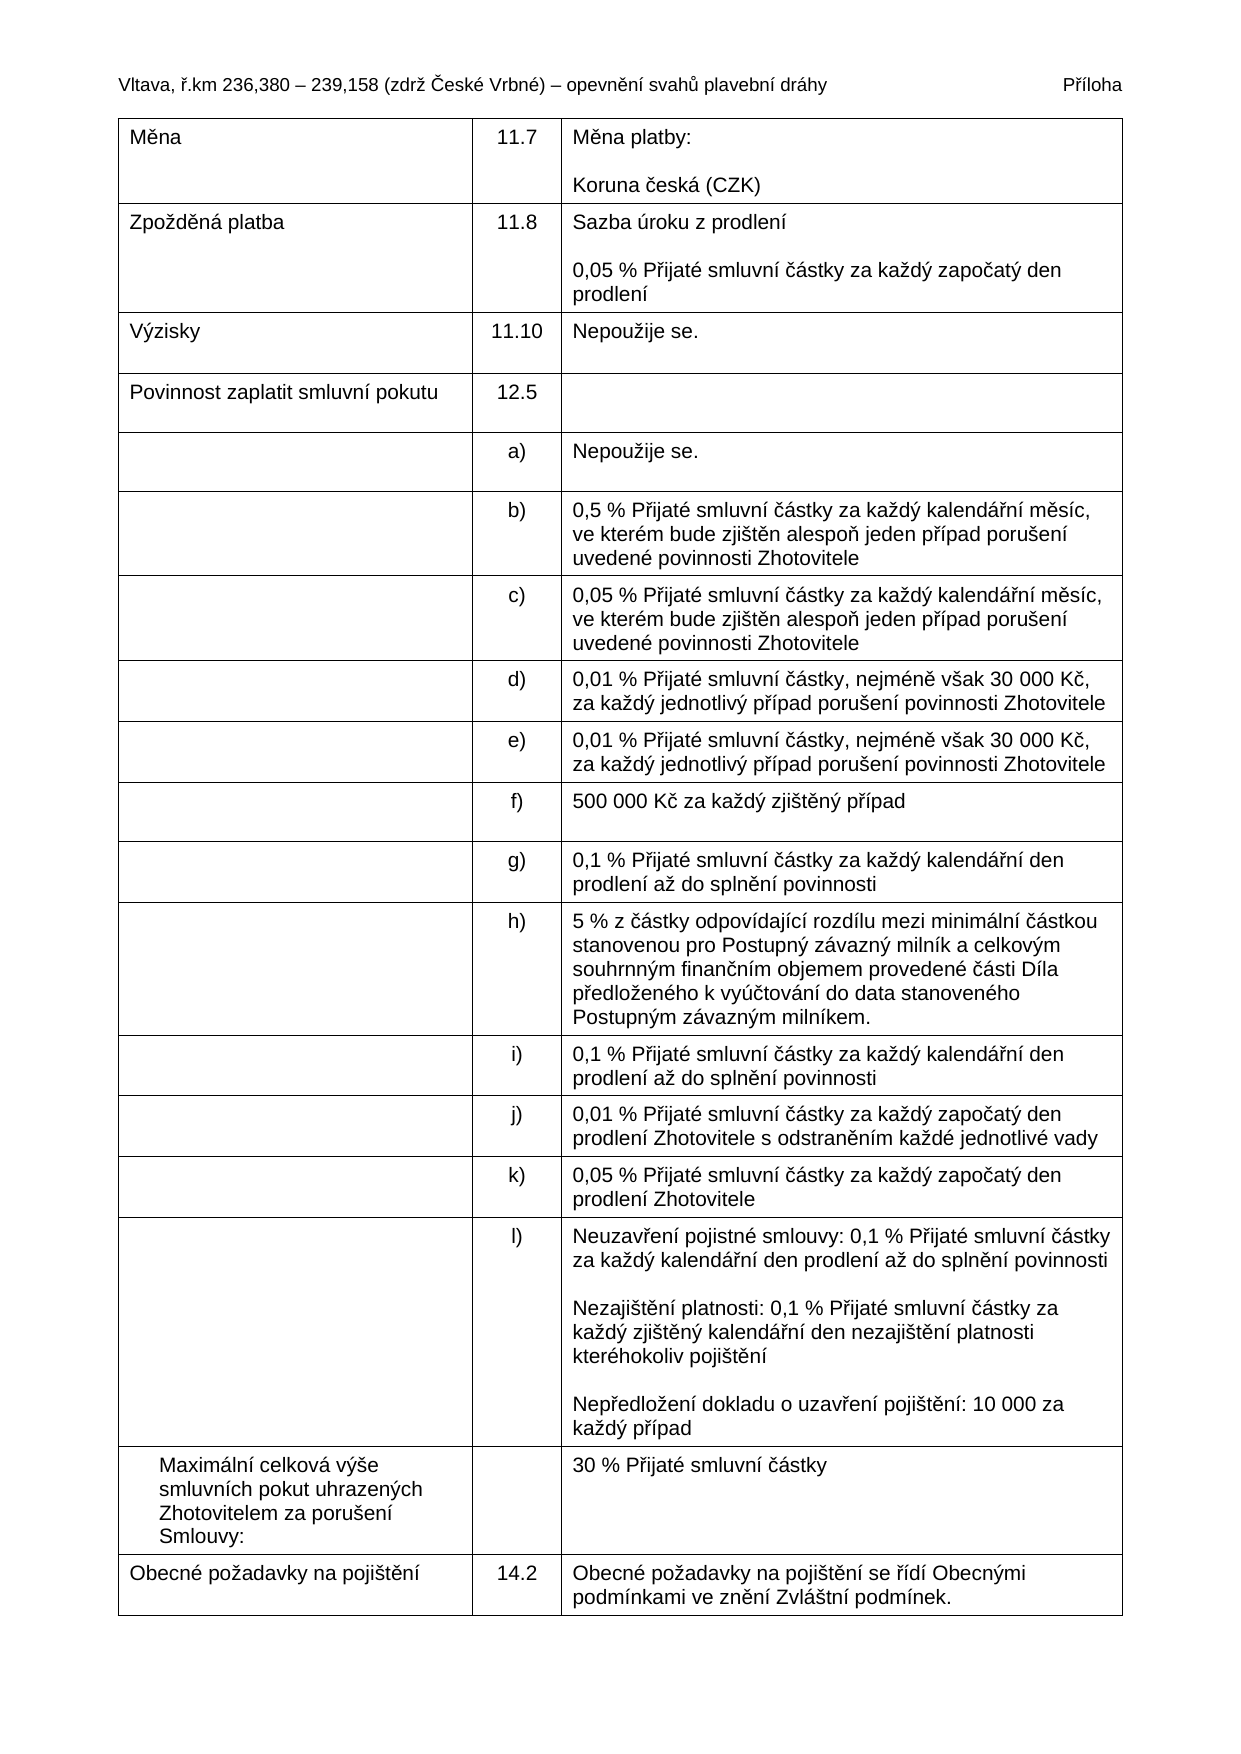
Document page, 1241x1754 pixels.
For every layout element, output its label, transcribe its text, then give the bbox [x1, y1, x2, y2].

table_cell [119, 661, 472, 721]
table_cell [119, 783, 472, 841]
table_cell [119, 903, 472, 1034]
table_cell g) [473, 842, 561, 902]
table_cell 0,01 % Přijaté smluvní částky, nejméně však 30 000 Kč, za každý jednotlivý případ porušení povinnosti Zhotovitele [562, 661, 1122, 721]
table_cell [562, 374, 1122, 432]
table_cell 0,05 % Přijaté smluvní částky za každý započatý den prodlení Zhotovitele [562, 1157, 1122, 1217]
table_cell [473, 1447, 561, 1554]
table_cell a) [473, 433, 561, 491]
table_cell b) [473, 492, 561, 575]
table_cell [119, 576, 472, 660]
table_cell 12.5 [473, 374, 561, 432]
table_cell e) [473, 722, 561, 782]
table_cell 0,5 % Přijaté smluvní částky za každý kalendářní měsíc, ve kterém bude zjištěn alespoň jeden případ porušení uvedené povinnosti Zhotovitele [562, 492, 1122, 575]
table_cell i) [473, 1036, 561, 1095]
table_cell 30 % Přijaté smluvní částky [562, 1447, 1122, 1554]
table_cell 5 % z částky odpovídající rozdílu mezi minimální částkou stanovenou pro Postupný závazný milník a celkovým souhrnným finančním objemem provedené části Díla předloženého k vyúčtování do data stanoveného Postupným závazným milníkem. [562, 903, 1122, 1034]
table_cell [119, 1218, 472, 1446]
table_cell [119, 492, 472, 575]
table_cell f) [473, 783, 561, 841]
table_cell Výzisky [119, 313, 472, 372]
table_cell k) [473, 1157, 561, 1217]
table_cell 14.2 [473, 1555, 561, 1615]
table_cell Nepoužije se. [562, 313, 1122, 372]
table_cell h) [473, 903, 561, 1034]
table_cell Měna platby: Koruna česká (CZK) [562, 119, 1122, 203]
table_cell Nepoužije se. [562, 433, 1122, 491]
table_cell [119, 433, 472, 491]
table_cell [119, 842, 472, 902]
table_cell 11.10 [473, 313, 561, 372]
table_cell d) [473, 661, 561, 721]
table_cell Neuzavření pojistné smlouvy: 0,1 % Přijaté smluvní částky za každý kalendářní den prodlení až do splnění povinnosti Nezajištění platnosti: 0,1 % Přijaté smluvní částky za každý zjištěný kalendářní den nezajištění platnosti kteréhokoliv pojištění Nepředložení dokladu o uzavření pojištění: 10 000 za každý případ [562, 1218, 1122, 1446]
table_cell Sazba úroku z prodlení 0,05 % Přijaté smluvní částky za každý započatý den prodlení [562, 204, 1122, 312]
table_cell c) [473, 576, 561, 660]
table_cell Zpožděná platba [119, 204, 472, 312]
table_cell 0,1 % Přijaté smluvní částky za každý kalendářní den prodlení až do splnění povinnosti [562, 1036, 1122, 1095]
table_cell [119, 1036, 472, 1095]
table_cell [119, 1096, 472, 1156]
table_cell 500 000 Kč za každý zjištěný případ [562, 783, 1122, 841]
table_cell Obecné požadavky na pojištění [119, 1555, 472, 1615]
table_cell 0,1 % Přijaté smluvní částky za každý kalendářní den prodlení až do splnění povinnosti [562, 842, 1122, 902]
table_cell [119, 1157, 472, 1217]
table_cell Měna [119, 119, 472, 203]
table_cell 11.8 [473, 204, 561, 312]
table_cell Maximální celková výše smluvních pokut uhrazených Zhotovitelem za porušení Smlouvy: [119, 1447, 472, 1554]
table_cell 11.7 [473, 119, 561, 203]
table_cell Obecné požadavky na pojištění se řídí Obecnými podmínkami ve znění Zvláštní podmínek. [562, 1555, 1122, 1615]
table_cell 0,01 % Přijaté smluvní částky, nejméně však 30 000 Kč, za každý jednotlivý případ porušení povinnosti Zhotovitele [562, 722, 1122, 782]
table_cell l) [473, 1218, 561, 1446]
table_cell 0,05 % Přijaté smluvní částky za každý kalendářní měsíc, ve kterém bude zjištěn alespoň jeden případ porušení uvedené povinnosti Zhotovitele [562, 576, 1122, 660]
table_cell Povinnost zaplatit smluvní pokutu [119, 374, 472, 432]
table_cell 0,01 % Přijaté smluvní částky za každý započatý den prodlení Zhotovitele s odstraněním každé jednotlivé vady [562, 1096, 1122, 1156]
table_cell [119, 722, 472, 782]
table_cell j) [473, 1096, 561, 1156]
